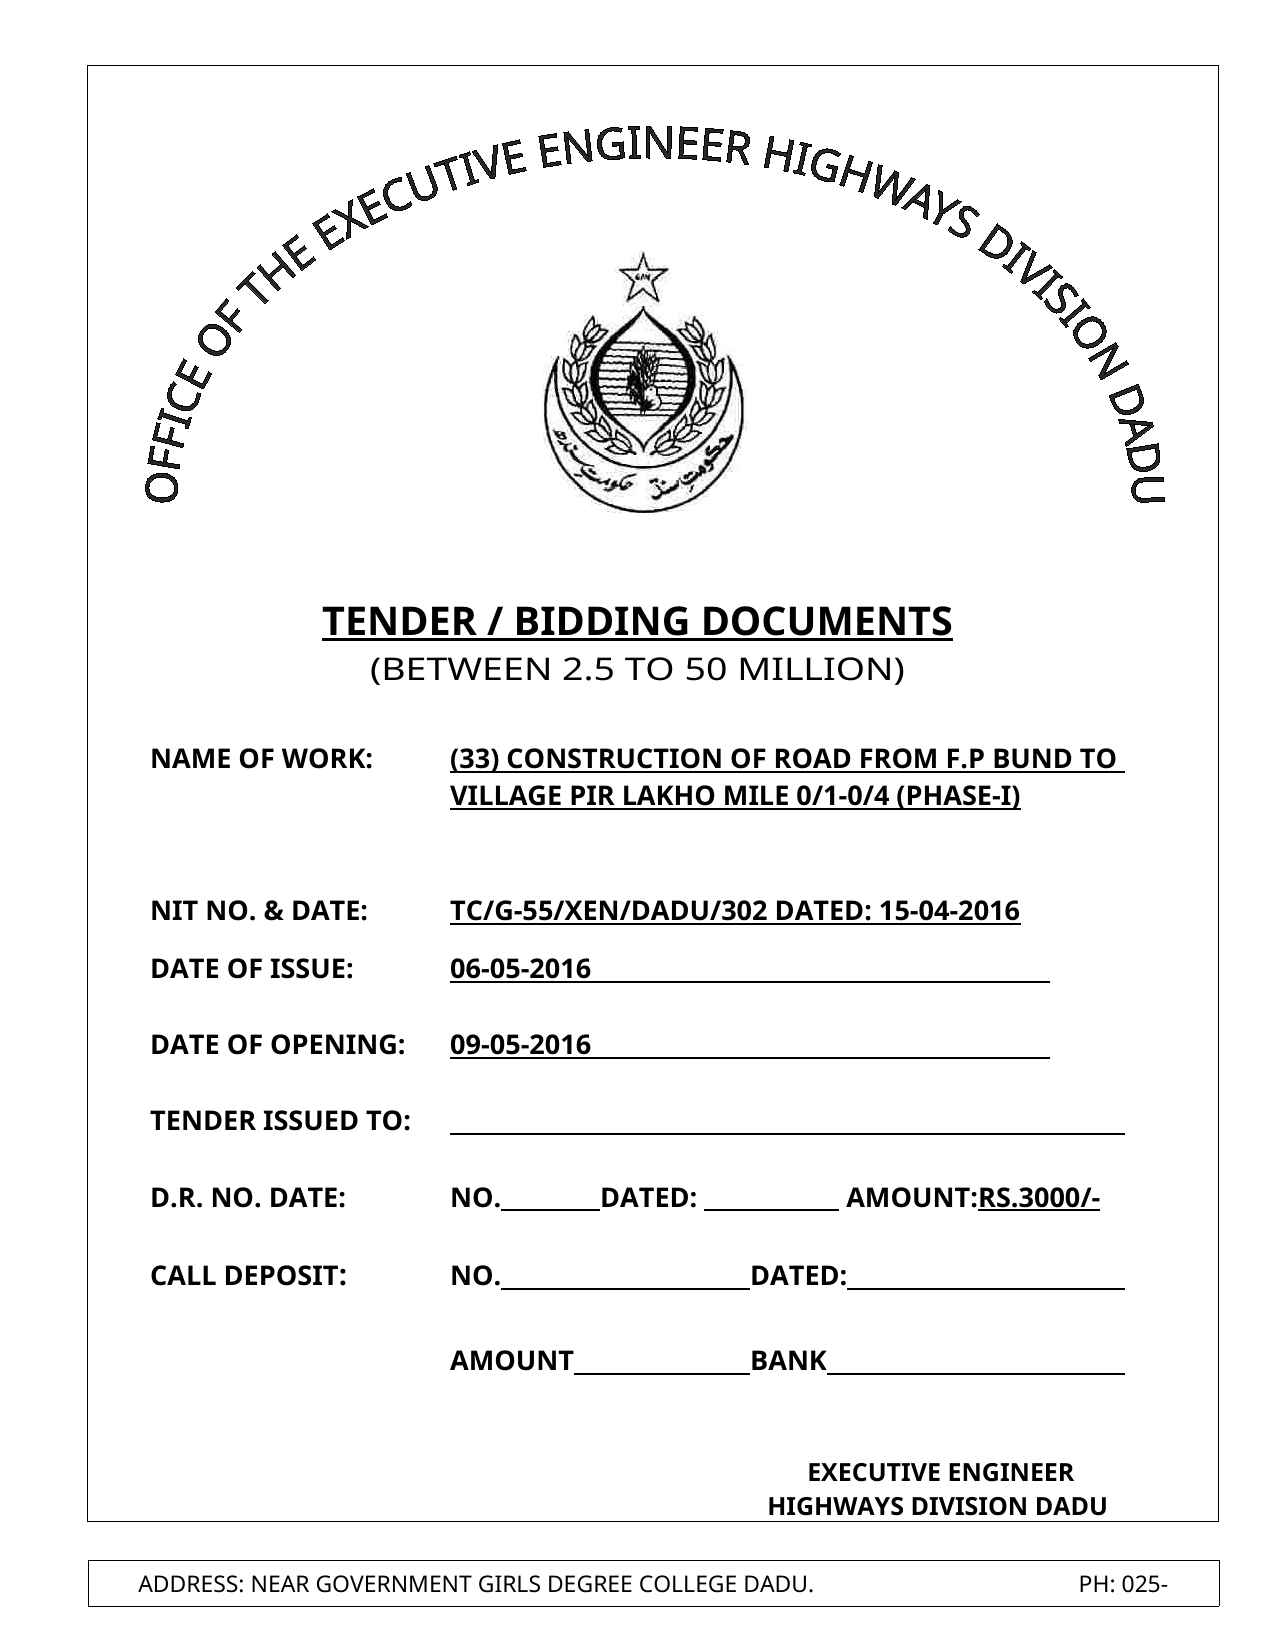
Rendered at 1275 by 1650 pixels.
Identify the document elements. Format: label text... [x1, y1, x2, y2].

text AMOUNT BANK [150, 1342, 1125, 1378]
text NIT NO. & DATE: TC/G-55/XEN/DADU/302 DATED: 15-04-2016 [150, 892, 1125, 929]
text DATE OF OPENING: 09-05-2016 [150, 1026, 1125, 1063]
text D.R. NO. DATE: NO. DATED: AMOUNT:RS.3000/- [150, 1178, 1125, 1215]
text TENDER ISSUED TO: [150, 1102, 1125, 1139]
text DATE OF ISSUE: 06-05-2016 [150, 949, 1125, 986]
text EXECUTIVE ENGINEER [750, 1454, 1125, 1488]
text CALL DEPOSIT: NO. DATED: [150, 1254, 1125, 1294]
text TENDER / BIDDING DOCUMENTS [150, 593, 1125, 647]
text HIGHWAYS DIVISION DADU [750, 1488, 1125, 1522]
text NAME OF WORK: (33) Construction of road from F.P Bund to village Pir Lakho mile 0/1-0/4 (Phase-i) [150, 739, 1125, 813]
picture [540, 250, 749, 519]
text (BETWEEN 2.5 TO 50 MILLION) [150, 647, 1125, 689]
